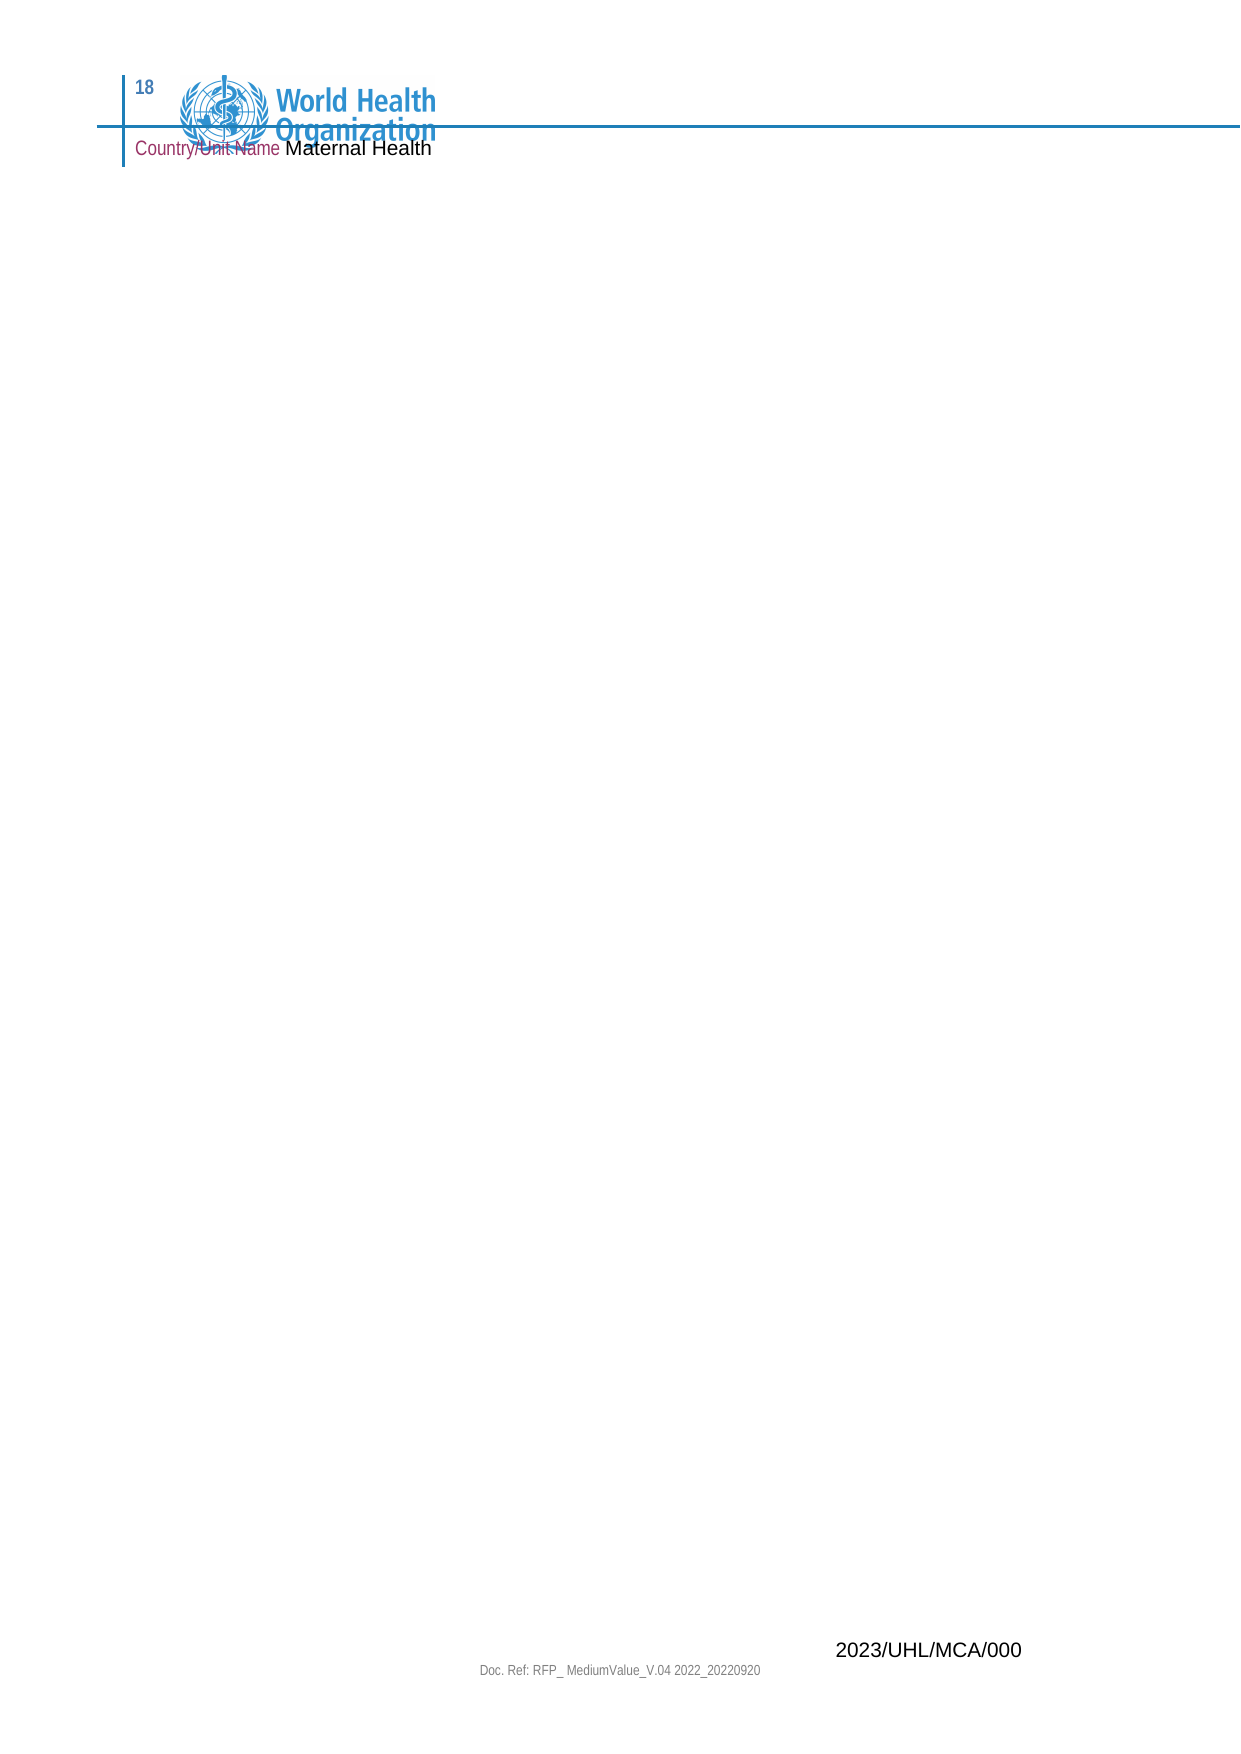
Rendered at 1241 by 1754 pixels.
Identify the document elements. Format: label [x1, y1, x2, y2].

picture [375, 148, 382, 154]
picture [341, 145, 346, 154]
picture [180, 128, 435, 154]
picture [237, 144, 242, 154]
picture [288, 143, 292, 154]
picture [423, 145, 428, 154]
picture [295, 144, 299, 154]
picture [180, 75, 435, 125]
